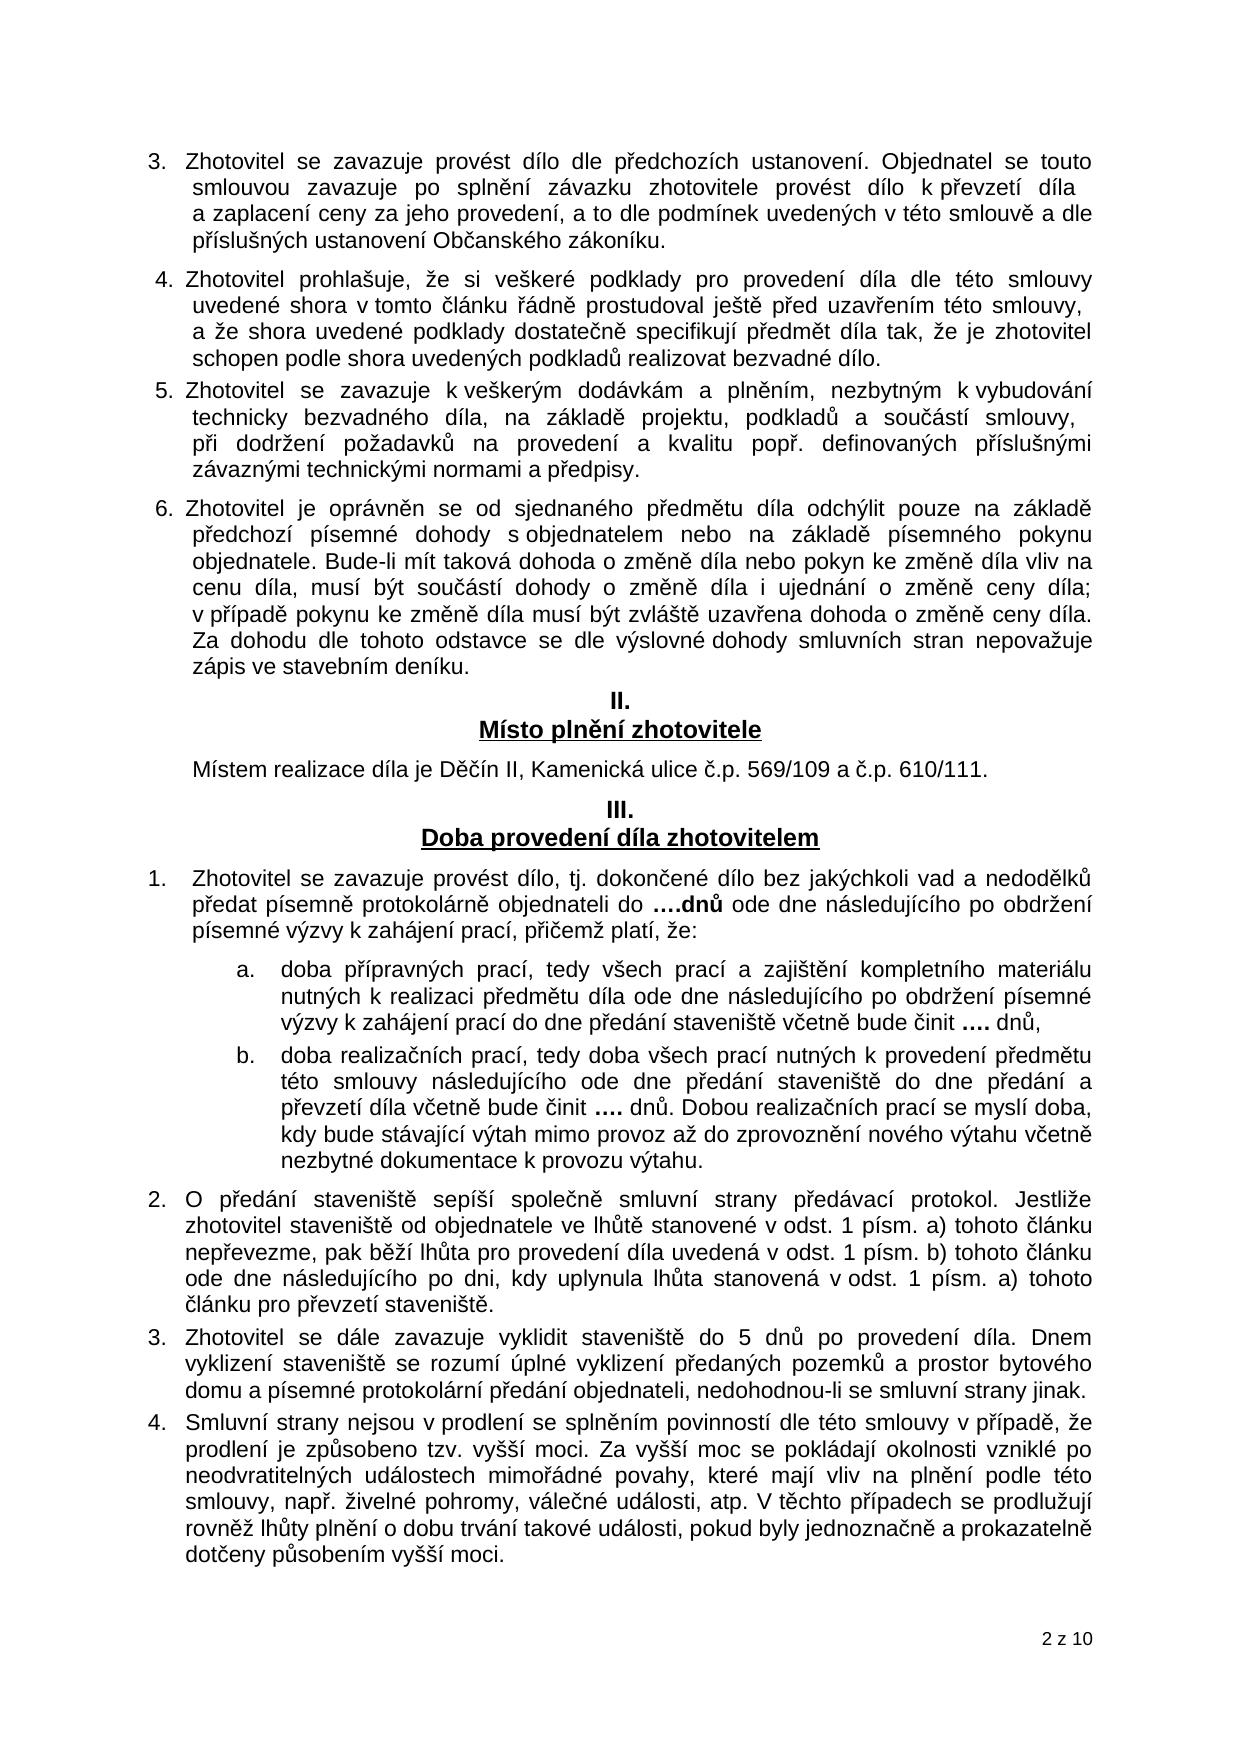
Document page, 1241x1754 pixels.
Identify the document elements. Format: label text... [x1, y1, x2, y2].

subtitle Doba provedení díla zhotovitelem [148, 823, 1093, 852]
list Zhotovitel se zavazuje k veškerým dodávkám a plněním, nezbytným k vybudování technicky bezvadného díla, na základě projektu, podkladů a součástí smlouvy, při dodržení požadavků na provedení a kvalitu popř. definovaných příslušnými závaznými technickými normami a předpisy. [155, 377, 1093, 483]
text Místem realizace díla je Děčín II, Kamenická ulice č.p. 569/109 a č.p. 610/111. [192, 756, 1093, 782]
list Zhotovitel se zavazuje provést dílo, tj. dokončené dílo bez jakýchkoli vad a nedodělků předat písemně protokolárně objednateli do dnů ode dne následujícího po obdržení písemné výzvy k zahájení prací, přičemž platí, že: [148, 865, 1093, 944]
subtitle Místo plnění zhotovitele [148, 714, 1093, 743]
list Smluvní strany nejsou v prodlení se splněním povinností dle této smlouvy v případě, že prodlení je způsobeno tzv. vyšší moci. Za vyšší moc se pokládají okolnosti vzniklé po neodvratitelných událostech mimořádné povahy, které mají vliv na plnění podle této smlouvy, např. živelné pohromy, válečné události, atp. V těchto případech se prodlužují rovněž lhůty plnění o dobu trvání takové události, pokud byly jednoznačně a prokazatelně dotčeny působením vyšší moci. [148, 1409, 1093, 1567]
subtitle II. [148, 686, 1093, 714]
subtitle III. [148, 795, 1093, 823]
list doba přípravných prací, tedy všech prací a zajištění kompletního materiálu nutných k realizaci předmětu díla ode dne následujícího po obdržení písemné výzvy k zahájení prací do dne předání staveniště včetně bude činit dnů, [236, 956, 1093, 1035]
list Zhotovitel se dále zavazuje vyklidit staveniště do 5 dnů po provedení díla. Dnem vyklizení staveniště se rozumí úplné vyklizení předaných pozemků a prostor bytového domu a písemné protokolární předání objednateli, nedohodnou-li se smluvní strany jinak. [148, 1324, 1093, 1403]
list O předání staveniště sepíší společně smluvní strany předávací protokol. Jestliže zhotovitel staveniště od objednatele ve lhůtě stanovené v odst. 1 písm. a) tohoto článku nepřevezme, pak běží lhůta pro provedení díla uvedená v odst. 1 písm. b) tohoto článku ode dne následujícího po dni, kdy uplynula lhůta stanovená v odst. 1 písm. a) tohoto článku pro převzetí staveniště. [148, 1186, 1093, 1318]
list Zhotovitel je oprávněn se od sjednaného předmětu díla odchýlit pouze na základě předchozí písemné dohody s objednatelem nebo na základě písemného pokynu objednatele. Bude-li mít taková dohoda o změně díla nebo pokyn ke změně díla vliv na cenu díla, musí být součástí dohody o změně díla i ujednání o změně ceny díla; v případě pokynu ke změně díla musí být zvláště uzavřena dohoda o změně ceny díla. Za dohodu dle tohoto odstavce se dle výslovné dohody smluvních stran nepovažuje zápis ve stavebním deníku. [155, 495, 1093, 679]
list Zhotovitel se zavazuje provést dílo dle předchozích ustanovení. Objednatel se touto smlouvou zavazuje po splnění závazku zhotovitele provést dílo k převzetí díla a zaplacení ceny za jeho provedení, a to dle podmínek uvedených v této smlouvě a dle příslušných ustanovení Občanského zákoníku. [148, 148, 1093, 253]
list doba realizačních prací, tedy doba všech prací nutných k provedení předmětu této smlouvy následujícího ode dne předání staveniště do dne předání a převzetí díla včetně bude činit dnů. Dobou realizačních prací se myslí doba, kdy bude stávající výtah mimo provoz až do zprovoznění nového výtahu včetně nezbytné dokumentace k provozu výtahu. [236, 1042, 1093, 1173]
list Zhotovitel prohlašuje, že si veškeré podklady pro provedení díla dle této smlouvy uvedené shora v tomto článku řádně prostudoval ještě před uzavřením této smlouvy, a že shora uvedené podklady dostatečně specifikují předmět díla tak, že je zhotovitel schopen podle shora uvedených podkladů realizovat bezvadné dílo. [155, 266, 1093, 371]
